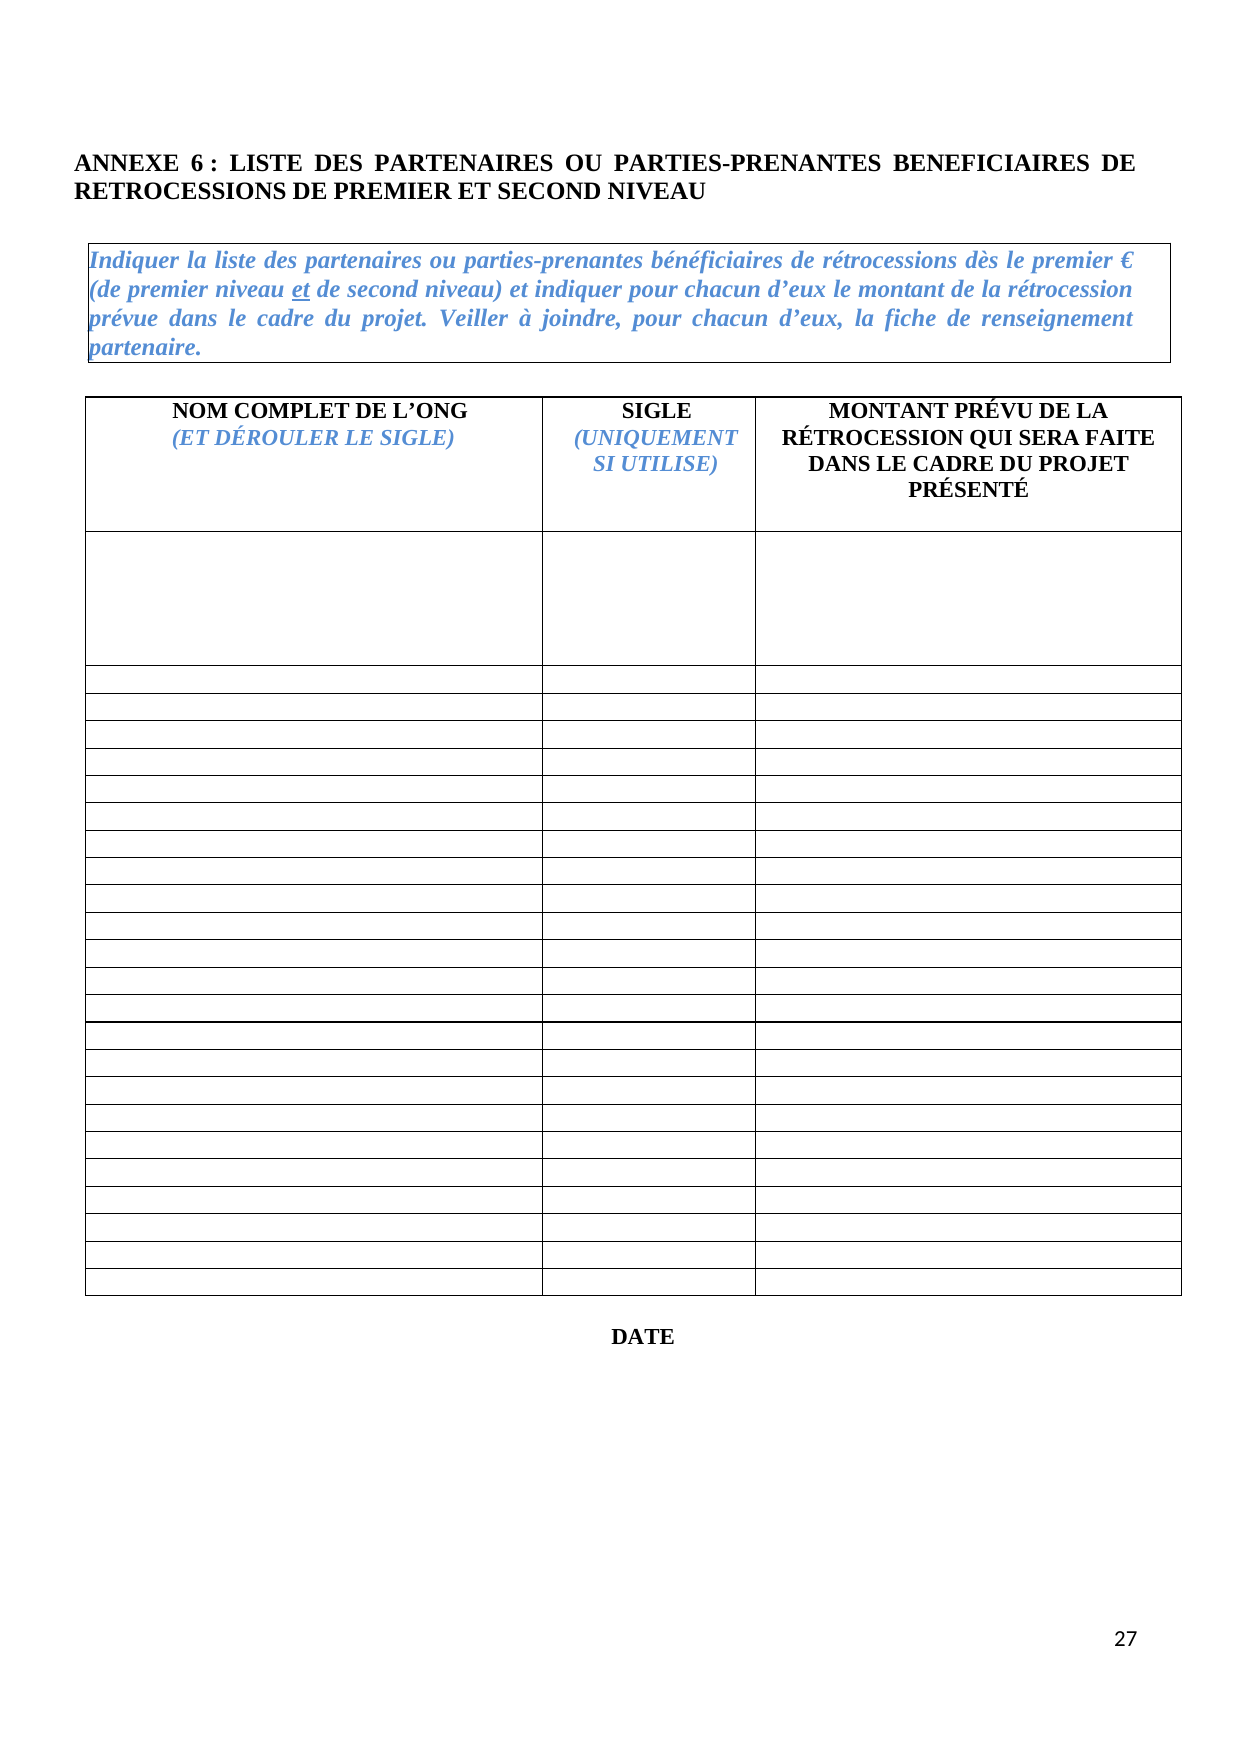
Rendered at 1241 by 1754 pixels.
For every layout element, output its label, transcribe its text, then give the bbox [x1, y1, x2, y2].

table_cell [756, 831, 1181, 857]
table_cell [543, 1187, 755, 1213]
table_header SIGLE (uniquement SI UTILISe) [543, 398, 755, 531]
table_cell [756, 666, 1181, 693]
table_cell [756, 1105, 1181, 1131]
table_cell [543, 776, 755, 802]
table_cell [756, 913, 1181, 939]
table_cell [86, 1187, 542, 1213]
table_cell [756, 532, 1181, 665]
table_cell [543, 721, 755, 747]
table_cell [543, 968, 755, 994]
table_cell [86, 666, 542, 693]
table_cell [543, 749, 755, 775]
table_cell [756, 721, 1181, 747]
table_cell [756, 1269, 1181, 1295]
table_cell [86, 749, 542, 775]
table_cell [756, 858, 1181, 884]
table_cell [86, 940, 542, 967]
table_cell [86, 1269, 542, 1295]
table_cell [756, 1077, 1181, 1103]
table_cell [543, 1269, 755, 1295]
table_cell [756, 694, 1181, 720]
table_cell [756, 1242, 1181, 1268]
table_cell [86, 1050, 542, 1076]
table_cell [86, 1077, 542, 1103]
table_cell [543, 1132, 755, 1158]
table_cell [543, 1023, 755, 1049]
table_cell [543, 940, 755, 967]
table_cell [86, 885, 542, 912]
table_cell [86, 1132, 542, 1158]
table_cell [543, 532, 755, 665]
table_cell [543, 995, 755, 1021]
table_cell [543, 831, 755, 857]
text Annexe 6 : LISTE DES PARTENAIRES OU PARTIES-PRENANTES BENEFICIAIRES DE RETROCESSIONS DE PREMIER ET SECOND NIVEAU [74, 148, 1137, 205]
table_cell [756, 749, 1181, 775]
table_cell [756, 1159, 1181, 1186]
table_cell [756, 1214, 1181, 1241]
table_cell [86, 831, 542, 857]
table_cell [756, 1050, 1181, 1076]
table_cell [86, 1214, 542, 1241]
table_cell [756, 1187, 1181, 1213]
table_cell [756, 1132, 1181, 1158]
text Indiquer la liste des partenaires ou parties-prenantes bénéficiaires de rétrocessions dès le premier € (de premier niveau et de second niveau) et indiquer pour chacun d’eux le montant de la rétrocession prévue dans le cadre du projet. Veiller à joindre, pour chacun d’eux, la fiche de renseignement partenaire. [89, 244, 1170, 362]
table_cell [756, 995, 1181, 1021]
table_cell [86, 1023, 542, 1049]
table_cell [86, 532, 542, 665]
table_cell [543, 1242, 755, 1268]
table_cell [86, 968, 542, 994]
table_cell [86, 776, 542, 802]
table_cell [86, 1242, 542, 1268]
table_cell [756, 1023, 1181, 1049]
table_cell [543, 694, 755, 720]
table_cell [86, 858, 542, 884]
table_cell [86, 803, 542, 829]
table_cell [86, 913, 542, 939]
table_cell [756, 885, 1181, 912]
table_cell [543, 885, 755, 912]
table_header Montant prévu de la rétrocession qui sera faite dans le cadre du projet présenté [756, 398, 1181, 531]
table_cell [543, 858, 755, 884]
table_cell [543, 913, 755, 939]
table_cell [756, 968, 1181, 994]
table_cell [543, 1214, 755, 1241]
table_cell [86, 1159, 542, 1186]
table_cell [756, 940, 1181, 967]
table_cell [756, 803, 1181, 829]
table_cell [86, 1105, 542, 1131]
table_cell [756, 776, 1181, 802]
table_cell [543, 1105, 755, 1131]
table_cell [543, 1159, 755, 1186]
table_cell [86, 721, 542, 747]
text date [45, 1323, 1240, 1349]
table_cell [543, 803, 755, 829]
table_header Nom COMPLET de l’ONG (ET déroulER le sigle) [86, 398, 542, 531]
table_cell [543, 666, 755, 693]
table_cell [543, 1077, 755, 1103]
table_cell [86, 694, 542, 720]
table_cell [86, 995, 542, 1021]
table_cell [543, 1050, 755, 1076]
